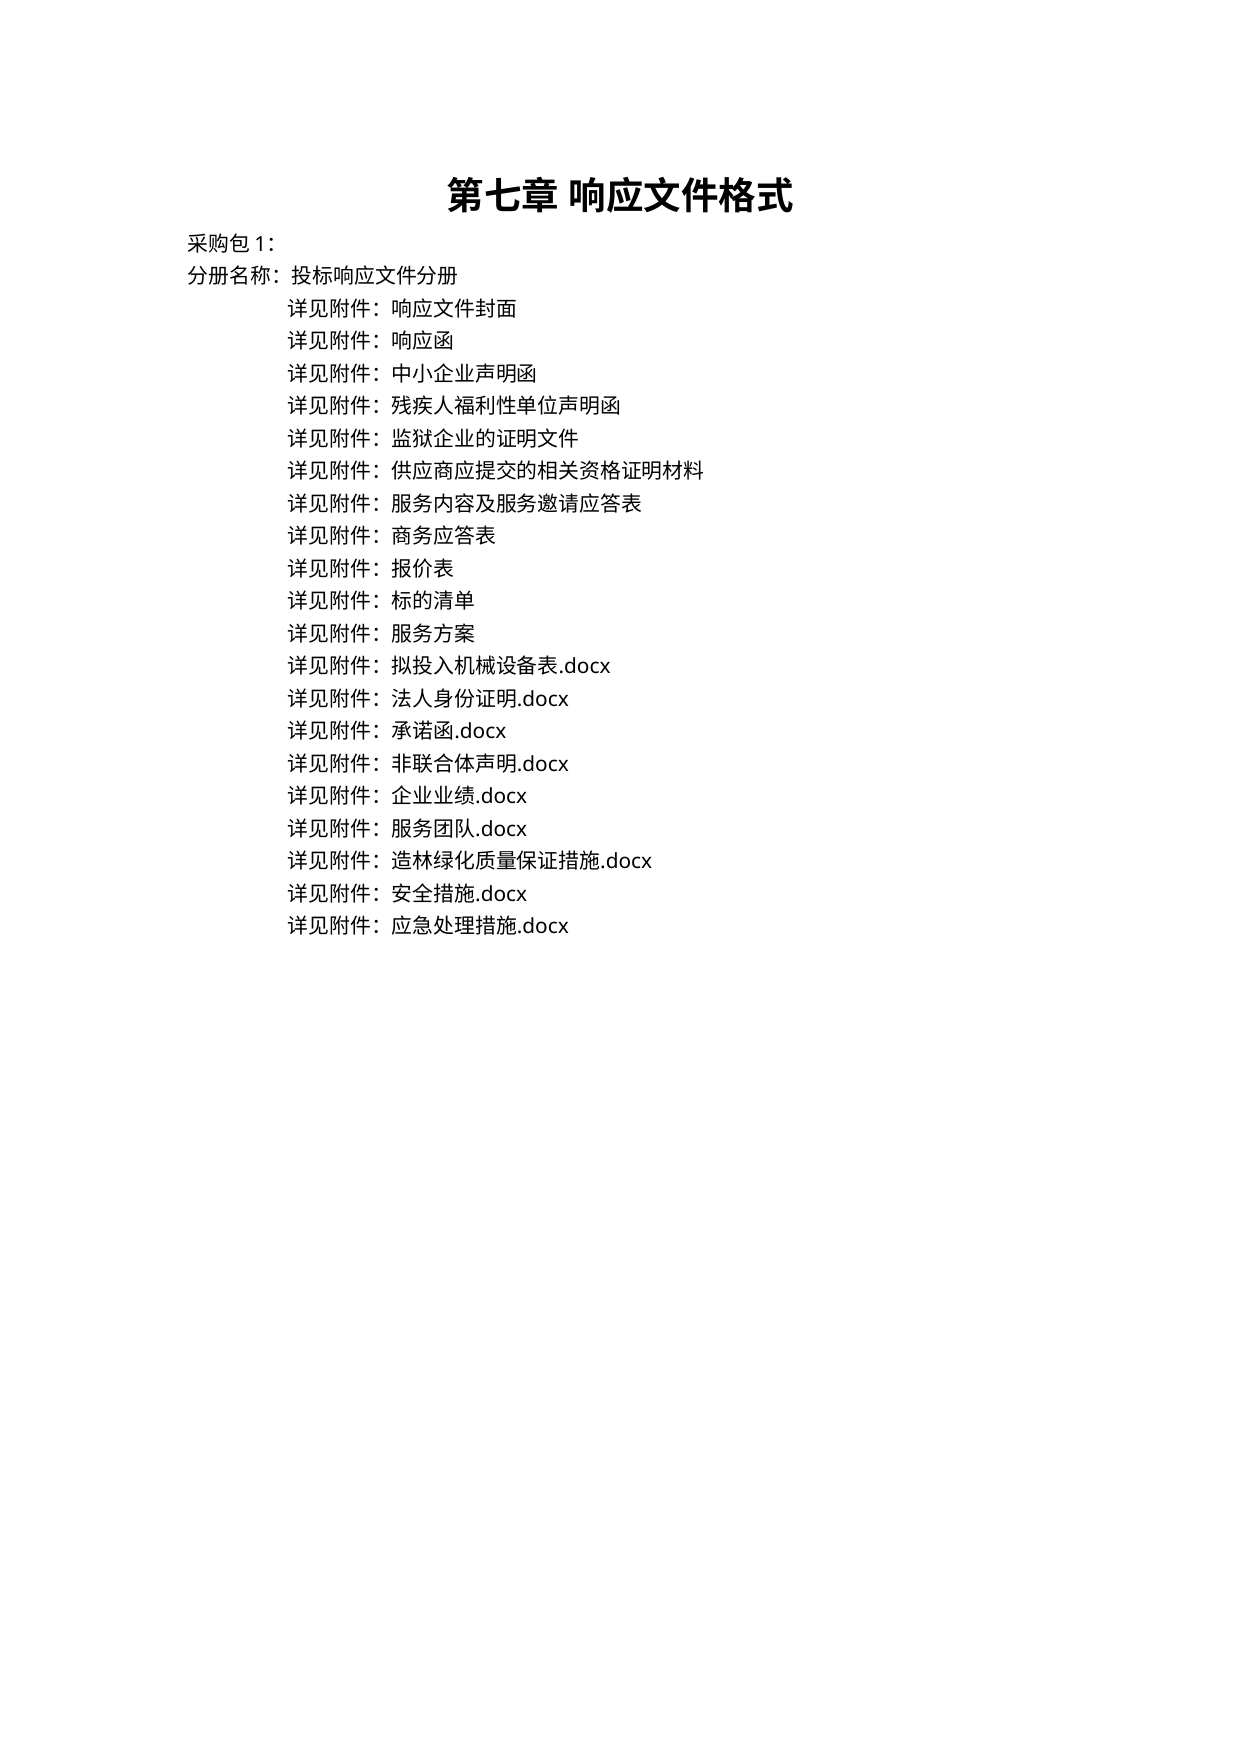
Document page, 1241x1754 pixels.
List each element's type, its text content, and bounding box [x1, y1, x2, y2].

text 详见附件：法人身份证明.docx [187, 682, 1053, 714]
text 详见附件：标的清单 [187, 584, 1053, 617]
text 第七章 响应文件格式 [187, 162, 1053, 227]
text 详见附件：服务内容及服务邀请应答表 [187, 487, 1053, 519]
text 详见附件：监狱企业的证明文件 [187, 422, 1053, 454]
text 详见附件：响应文件封面 [187, 292, 1053, 324]
text 详见附件：商务应答表 [187, 519, 1053, 552]
text 详见附件：服务方案 [187, 617, 1053, 649]
text 详见附件：响应函 [187, 324, 1053, 357]
text 详见附件：企业业绩.docx [187, 779, 1053, 812]
text 详见附件：服务团队.docx [187, 812, 1053, 844]
text 详见附件：中小企业声明函 [187, 357, 1053, 389]
text 详见附件：承诺函.docx [187, 714, 1053, 747]
text 详见附件：供应商应提交的相关资格证明材料 [187, 454, 1053, 487]
text 详见附件：残疾人福利性单位声明函 [187, 389, 1053, 422]
text 详见附件：造林绿化质量保证措施.docx [187, 844, 1053, 877]
text 详见附件：拟投入机械设备表.docx [187, 649, 1053, 682]
text 分册名称：投标响应文件分册 [187, 259, 1053, 292]
text 详见附件：非联合体声明.docx [187, 747, 1053, 779]
text 详见附件：安全措施.docx [187, 877, 1053, 909]
text 详见附件：应急处理措施.docx [187, 909, 1053, 942]
text 详见附件：报价表 [187, 552, 1053, 584]
text 采购包1： [187, 227, 1053, 259]
